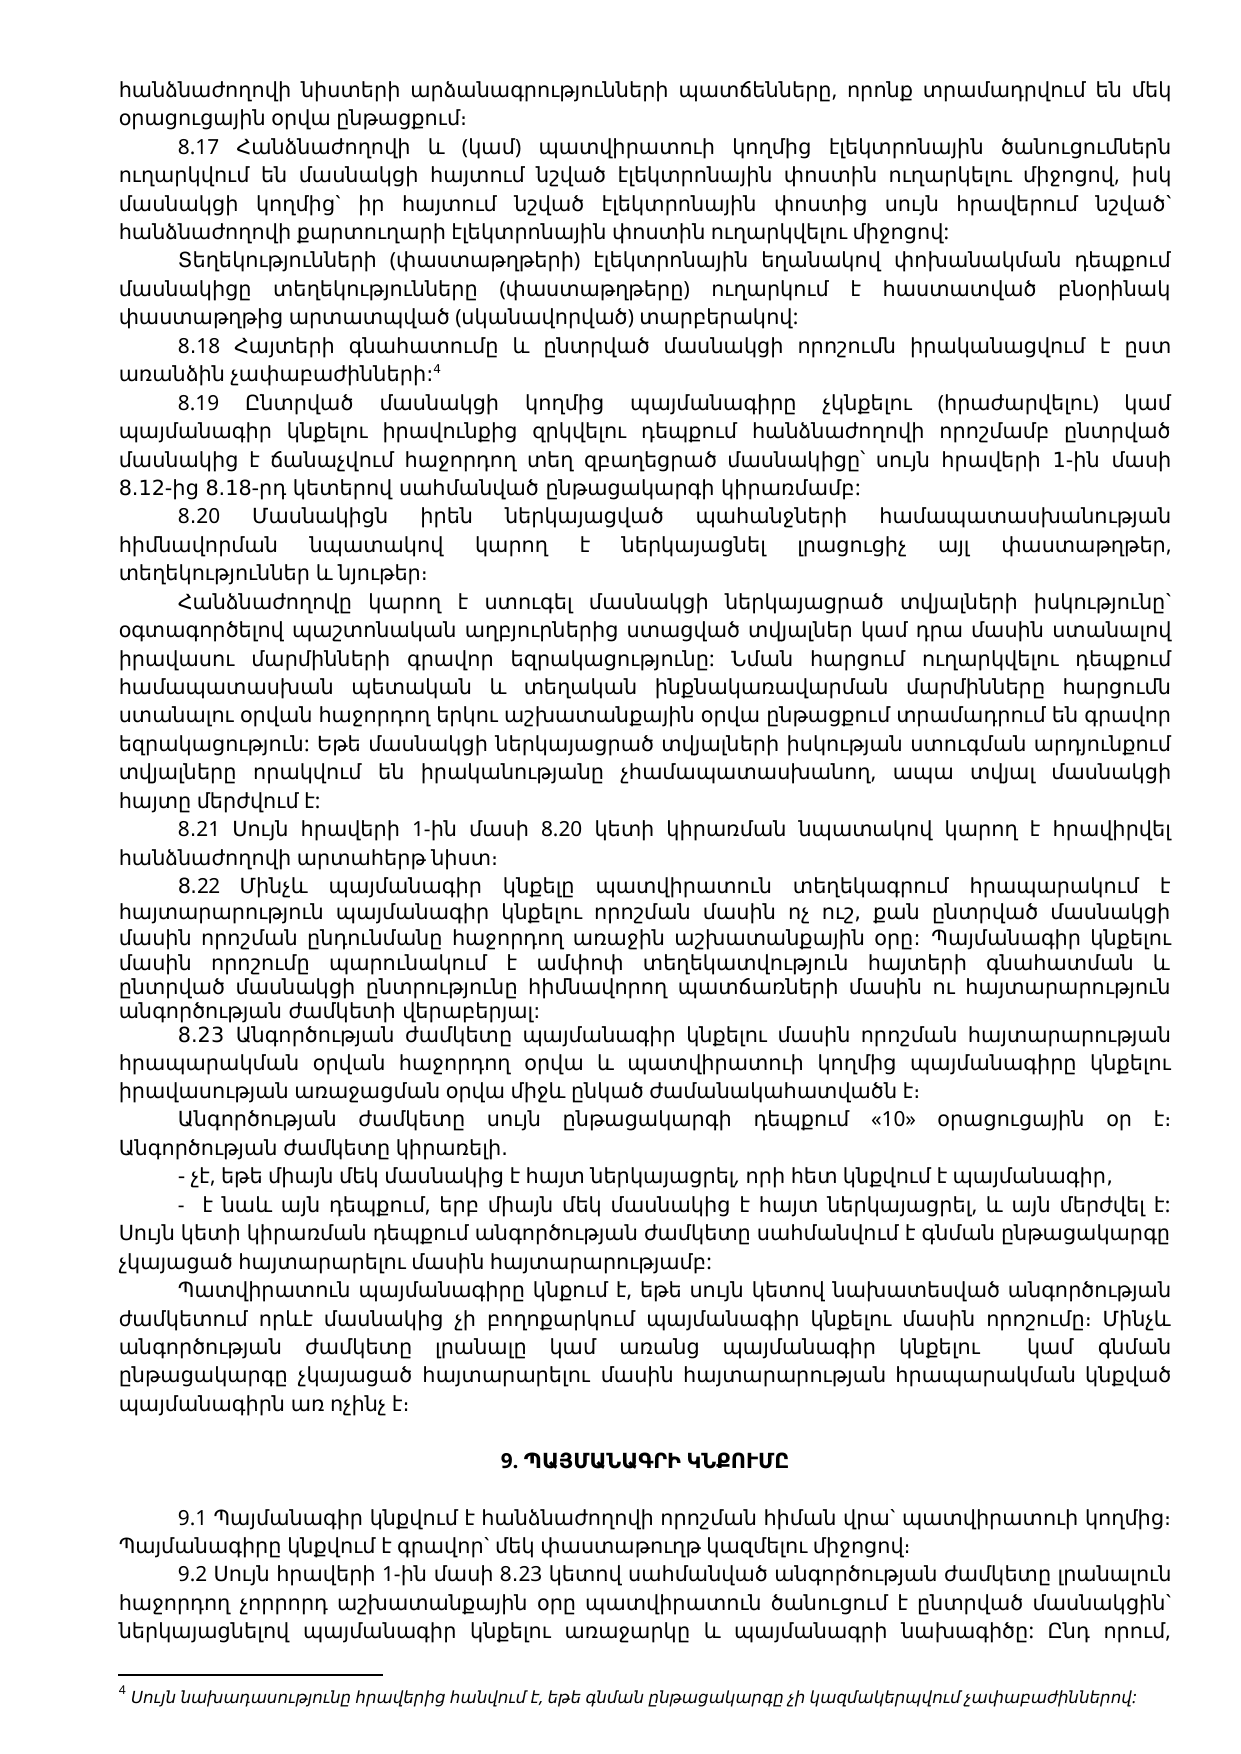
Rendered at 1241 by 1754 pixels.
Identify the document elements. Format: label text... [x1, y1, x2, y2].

text 8.23 Անգործության ժամկետը պայմանագիր կնքելու մասին որոշման հայտարարության հրապարակման օրվան հաջորդող օրվա և պատվիրատուի կողմից պայմանագիրը կնքելու իրավասության առաջացման օրվա միջև ընկած ժամանակահատվածն է։ [118, 1023, 1171, 1104]
text 9.1 Պայմանագիր կնքվում է հանձնաժողովի որոշման հիման վրա` պատվիրատուի կողմից։ Պայմանագիրը կնքվում է գրավոր` մեկ փաստաթուղթ կազմելու միջոցով։ [118, 1503, 1171, 1559]
text Տեղեկությունների (փաստաթղթերի) էլեկտրոնային եղանակով փոխանակման դեպքում մասնակիցը տեղեկությունները (փաստաթղթերը) ուղարկում է հաստատված բնօրինակ փաստաթղթից արտատպված (սկանավորված) տարբերակով: [118, 246, 1171, 331]
text - է նաև այն դեպքում, երբ միայն մեկ մասնակից է հայտ ներկայացրել, և այն մերժվել է: Սույն կետի կիրառման դեպքում անգործության ժամկետը սահմանվում է գնման ընթացակարգը չկայացած հայտարարելու մասին հայտարարությամբ: [118, 1190, 1171, 1275]
text 8.20 Մասնակիցն իրեն ներկայացված պահանջների համապատասխանության հիմնավորման նպատակով կարող է ներկայացնել լրացուցիչ այլ փաստաթղթեր, տեղեկություններ և նյութեր։ [118, 502, 1171, 587]
text 9. ՊԱՅՄԱՆԱԳՐԻ ԿՆՔՈՒՄԸ [118, 1446, 1171, 1474]
text 8.22 Մինչև պայմանագիր կնքելը պատվիրատուն տեղեկագրում հրապարակում է հայտարարություն պայմանագիր կնքելու որոշման մասին ոչ ուշ, քան ընտրված մասնակցի մասին որոշման ընդունմանը հաջորդող առաջին աշխատանքային օրը: Պայմանագիր կնքելու մասին որոշումը պարունակում է ամփոփ տեղեկատվություն հայտերի գնահատման և ընտրված մասնակցի ընտրությունը հիմնավորող պատճառների մասին ու հայտարարություն անգործության ժամկետի վերաբերյալ: [118, 871, 1171, 1023]
text Պատվիրատուն պայմանագիրը կնքում է, եթե սույն կետով նախատեսված անգործության ժամկետում որևէ մասնակից չի բողոքարկում պայմանագիր կնքելու մասին որոշումը։ Մինչև անգործության ժամկետը լրանալը կամ առանց պայմանագիր կնքելու կամ գնման ընթացակարգը չկայացած հայտարարելու մասին հայտարարության հրապարակման կնքված պայմանագիրն առ ոչինչ է։ [118, 1275, 1171, 1417]
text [118, 75, 1171, 132]
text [118, 1559, 1171, 1645]
text Անգործության ժամկետը սույն ընթացակարգի դեպքում «10» օրացուցային օր է։ Անգործության ժամկետը կիրառելի. [118, 1104, 1171, 1161]
text 8.21 Սույն հրավերի 1-ին մասի 8.20 կետի կիրառման նպատակով կարող է հրավիրվել հանձնաժողովի արտահերթ նիստ։ [118, 814, 1171, 871]
text - չէ, եթե միայն մեկ մասնակից է հայտ ներկայացրել, որի հետ կնքվում է պայմանագիր, [118, 1161, 1171, 1190]
text 8.17 Հանձնաժողովի և (կամ) պատվիրատուի կողմից էլեկտրոնային ծանուցումներն ուղարկվում են մասնակցի հայտում նշված էլեկտրոնային փոստին ուղարկելու միջոցով, իսկ մասնակցի կողմից` իր հայտում նշված էլեկտրոնային փոստից սույն հրավերում նշված` հանձնաժողովի քարտուղարի էլեկտրոնային փոստին ուղարկվելու միջոցով: [118, 132, 1171, 246]
text Հանձնաժողովը կարող է ստուգել մասնակցի ներկայացրած տվյալների իսկությունը` օգտագործելով պաշտոնական աղբյուրներից ստացված տվյալներ կամ դրա մասին ստանալով իրավասու մարմինների գրավոր եզրակացությունը: Նման հարցում ուղարկվելու դեպքում համապատասխան պետական և տեղական ինքնակառավարման մարմինները հարցումն ստանալու օրվան հաջորդող երկու աշխատանքային օրվա ընթացքում տրամադրում են գրավոր եզրակացություն: Եթե մասնակցի ներկայացրած տվյալների իսկության ստուգման արդյունքում տվյալները որակվում են իրականությանը չհամապատասխանող, ապա տվյալ մասնակցի հայտը մերժվում է: [118, 587, 1171, 814]
text 8.18 Հայտերի գնահատումը և ընտրված մասնակցի որոշումն իրականացվում է ըստ առանձին չափաբաժինների: [118, 331, 1171, 388]
text 8.19 Ընտրված մասնակցի կողմից պայմանագիրը չկնքելու (հրաժարվելու) կամ պայմանագիր կնքելու իրավունքից զրկվելու դեպքում հանձնաժողովի որոշմամբ ընտրված մասնակից է ճանաչվում հաջորդող տեղ զբաղեցրած մասնակիցը՝ սույն հրավերի 1-ին մասի 8.12-ից 8.18-րդ կետերով սահմանված ընթացակարգի կիրառմամբ: [118, 388, 1171, 502]
